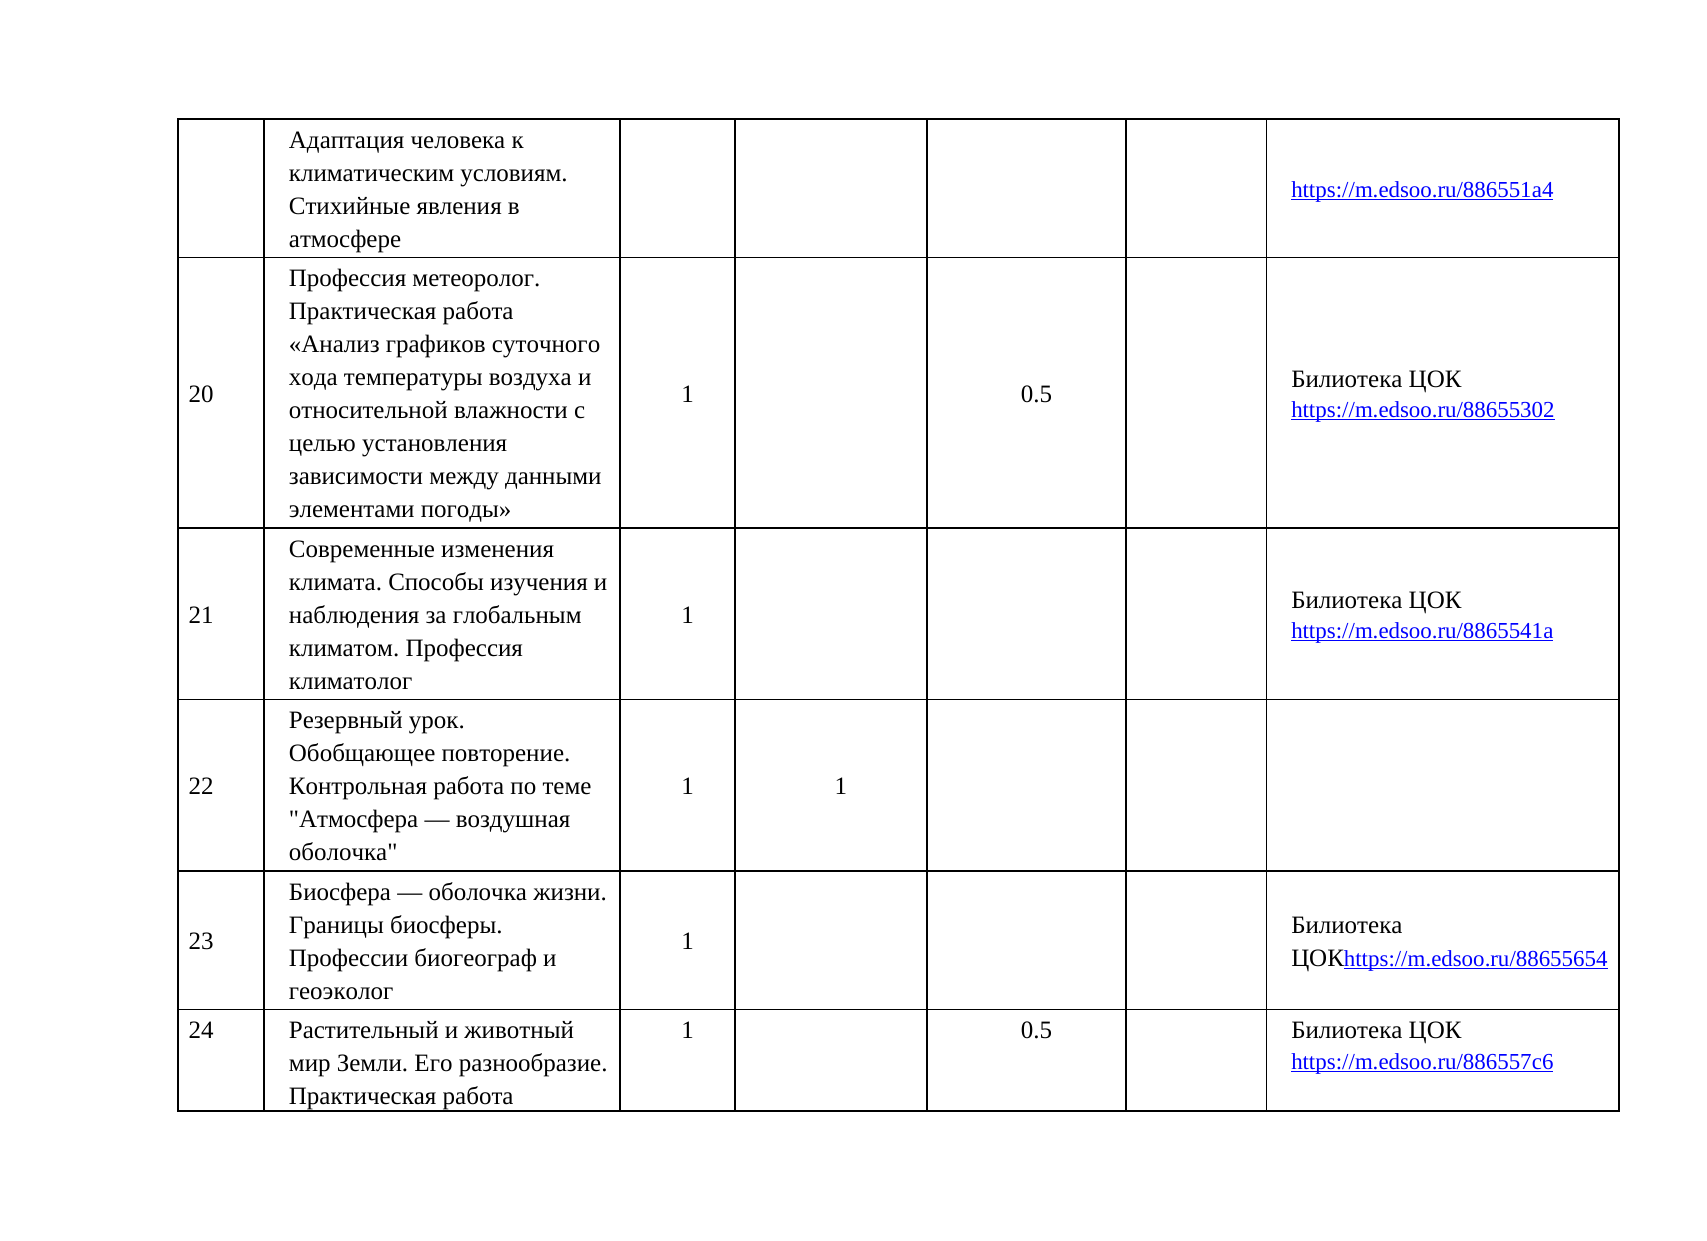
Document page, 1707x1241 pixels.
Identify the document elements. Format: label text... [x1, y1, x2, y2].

table_cell 19 [179, 120, 263, 257]
table_cell [1127, 120, 1266, 257]
table_cell [1127, 700, 1266, 870]
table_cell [1267, 120, 1618, 257]
table_cell [736, 258, 926, 527]
table_cell [1127, 872, 1266, 1008]
table_cell 20 [179, 258, 263, 527]
table_cell 1 [621, 529, 734, 698]
table_cell [928, 120, 1125, 257]
table_cell Билиотека ЦОК https://m.edsoo.ru/88655302 [1267, 258, 1618, 527]
table_cell 0.5 [928, 258, 1125, 527]
table_cell [736, 120, 926, 257]
table_cell 1 [621, 1010, 734, 1110]
table_cell 1 [736, 700, 926, 870]
table_cell [1127, 529, 1266, 698]
table_cell Профессия метеоролог. Практическая работа «Анализ графиков суточного хода температуры воздуха и относительной влажности с целью установления зависимости между данными элементами погоды» [265, 258, 619, 527]
table_cell 0.5 [928, 1010, 1125, 1110]
table_cell 1 [621, 700, 734, 870]
table_cell [928, 700, 1125, 870]
table_cell 1 [621, 120, 734, 257]
table_cell [736, 872, 926, 1008]
table_cell [736, 529, 926, 698]
table_cell [736, 1010, 926, 1110]
table_cell 24 [179, 1010, 263, 1110]
table_cell 1 [621, 258, 734, 527]
table_cell Билиотека ЦОК https://m.edsoo.ru/8865541a [1267, 529, 1618, 698]
table_cell Биосфера — оболочка жизни. Границы биосферы. Профессии биогеограф и геоэколог [265, 872, 619, 1008]
table_cell [1127, 1010, 1266, 1110]
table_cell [265, 1010, 619, 1110]
table_cell Билиотека ЦОКhttps://m.edsoo.ru/88655654 [1267, 872, 1618, 1008]
table_cell [1127, 258, 1266, 527]
table_cell [928, 872, 1125, 1008]
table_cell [265, 120, 619, 257]
table_cell [928, 529, 1125, 698]
table_cell Современные изменения климата. Способы изучения и наблюдения за глобальным климатом. Профессия климатолог [265, 529, 619, 698]
table_cell Резервный урок. Обобщающее повторение. Контрольная работа по теме "Атмосфера — воздушная оболочка" [265, 700, 619, 870]
table_cell 1 [621, 872, 734, 1008]
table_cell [1267, 1010, 1618, 1110]
table_cell 23 [179, 872, 263, 1008]
table_cell 21 [179, 529, 263, 698]
table_cell 22 [179, 700, 263, 870]
table_cell [1267, 700, 1618, 870]
